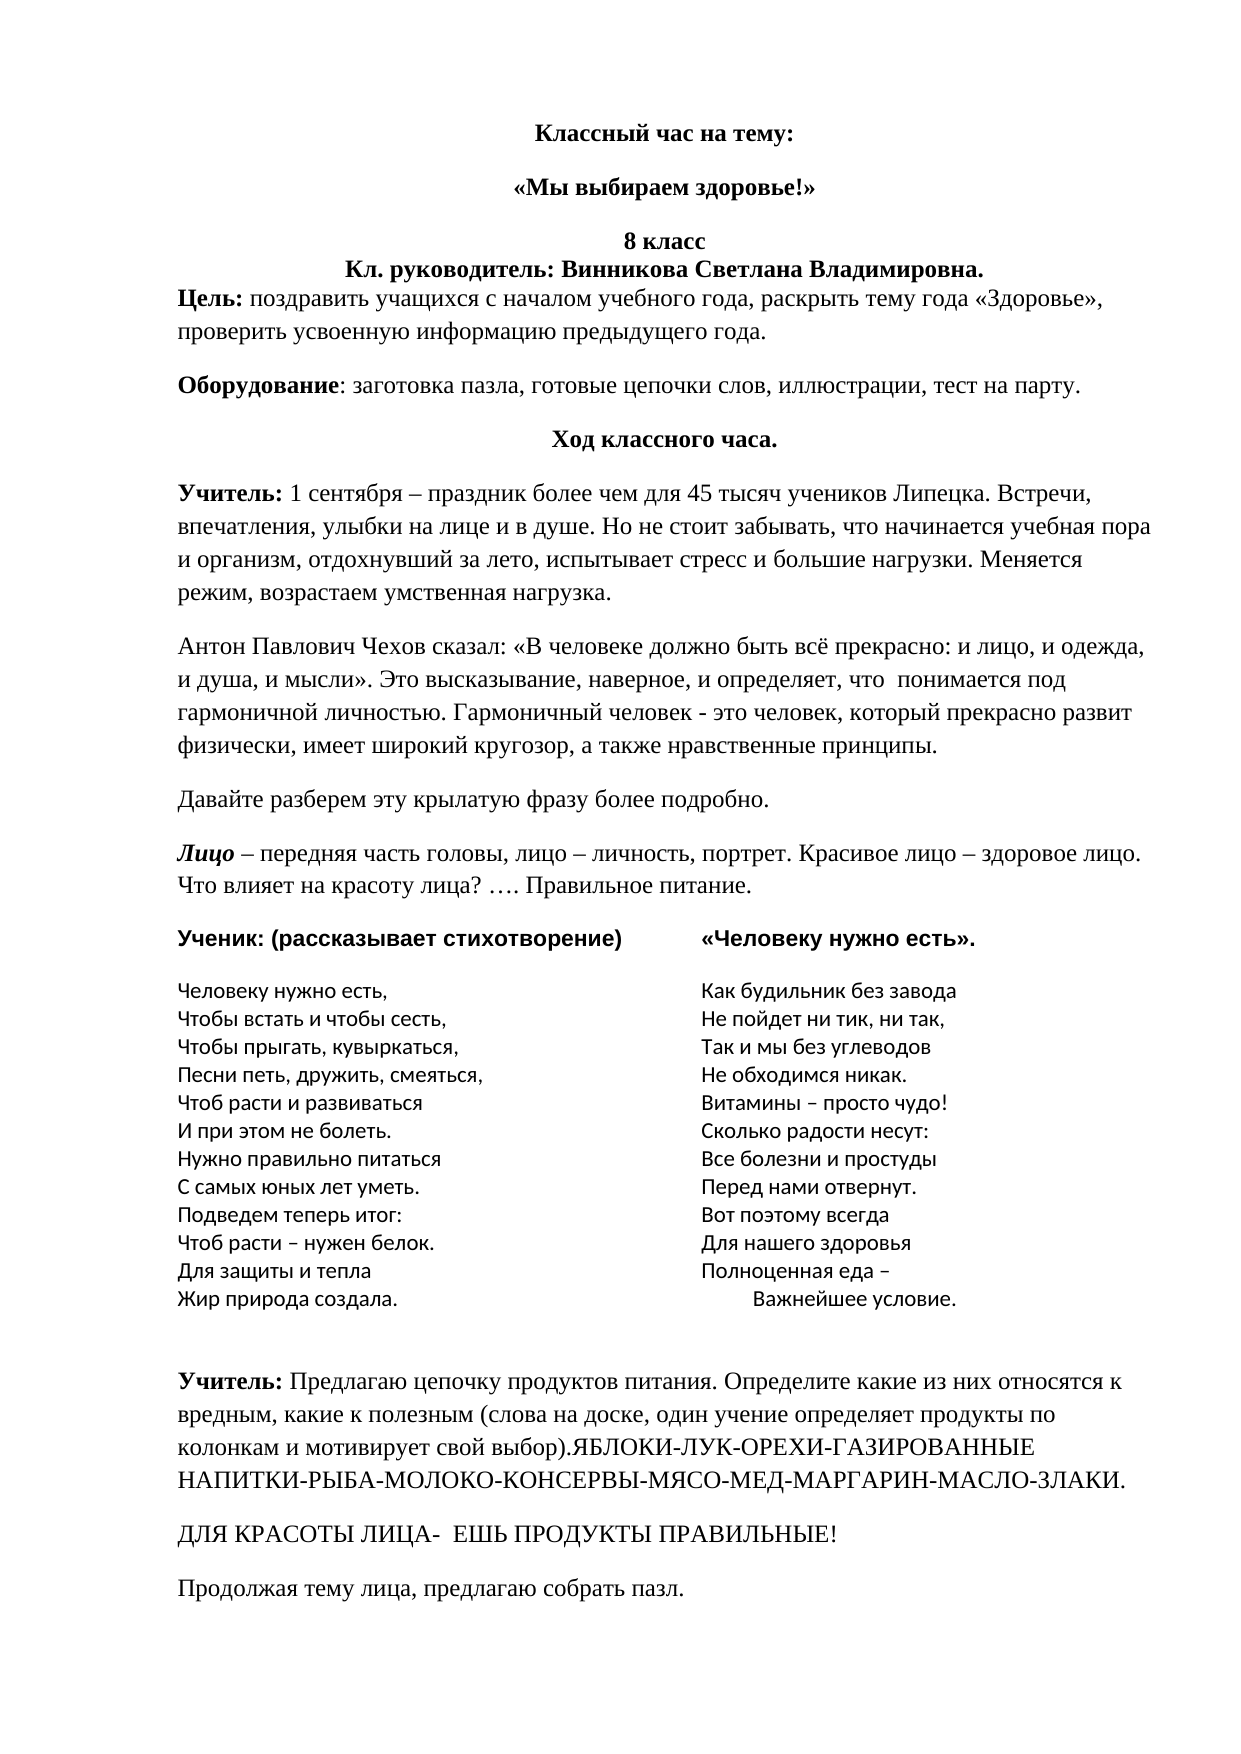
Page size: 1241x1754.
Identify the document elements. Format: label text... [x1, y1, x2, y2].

text Сколько радости несут: [701, 1116, 1152, 1144]
text Классный час на тему: [177, 118, 1152, 147]
text Оборудование: заготовка пазла, готовые цепочки слов, иллюстрации, тест на парту. [177, 370, 1152, 399]
text Ученик: (рассказывает стихотворение) [177, 924, 627, 951]
text 8 класс [177, 226, 1152, 254]
text Чтоб расти – нужен белок. [177, 1228, 627, 1256]
text Не обходимся никак. [701, 1060, 1152, 1088]
text С самых юных лет уметь. [177, 1172, 627, 1200]
text Кл. руководитель: Винникова Светлана Владимировна. [177, 254, 1152, 283]
text Как будильник без завода [701, 976, 1152, 1004]
text Перед нами отвернут. [701, 1172, 1152, 1200]
text Все болезни и простуды [701, 1144, 1152, 1172]
text Жир природа создала. [177, 1284, 627, 1312]
text Чтобы встать и чтобы сесть, [177, 1004, 627, 1032]
text Давайте разберем эту крылатую фразу более подробно. [177, 784, 1152, 812]
text Учитель: Предлагаю цепочку продуктов питания. Определите какие из них относятся к вредным, какие к полезным (слова на доске, один учение определяет продукты по колонкам и мотивирует свой выбор).ЯБЛОКИ-ЛУК-ОРЕХИ-ГАЗИРОВАННЫЕ НАПИТКИ-РЫБА-МОЛОКО-КОНСЕРВЫ-МЯСО-МЕД-МАРГАРИН-МАСЛО-ЗЛАКИ. [177, 1366, 1152, 1494]
text Для защиты и тепла [177, 1256, 627, 1284]
text Для нашего здоровья [701, 1228, 1152, 1256]
text Чтоб расти и развиваться [177, 1088, 627, 1116]
text «Человеку нужно есть». [701, 924, 1152, 951]
text Цель: поздравить учащихся с началом учебного года, раскрыть тему года «Здоровье», проверить усвоенную информацию предыдущего года. [177, 283, 1152, 345]
text Витамины – просто чудо! [701, 1088, 1152, 1116]
text Учитель: 1 сентября – праздник более чем для 45 тысяч учеников Липецка. Встречи, впечатления, улыбки на лице и в душе. Но не стоит забывать, что начинается учебная пора и организм, отдохнувший за лето, испытывает стресс и большие нагрузки. Меняется режим, возрастаем умственная нагрузка. [177, 478, 1152, 606]
text Продолжая тему лица, предлагаю собрать пазл. [177, 1573, 1152, 1601]
text И при этом не болеть. [177, 1116, 627, 1144]
text Не пойдет ни тик, ни так, [701, 1004, 1152, 1032]
text Песни петь, дружить, смеяться, [177, 1060, 627, 1088]
text Лицо – передняя часть головы, лицо – личность, портрет. Красивое лицо – здоровое лицо. Что влияет на красоту лица? …. Правильное питание. [177, 838, 1152, 899]
text Вот поэтому всегда [701, 1200, 1152, 1228]
text Антон Павлович Чехов сказал: «В человеке должно быть всё прекрасно: и лицо, и одежда, и душа, и мысли». Это высказывание, наверное, и определяет, что понимается под гармоничной личностью. Гармоничный человек - это человек, который прекрасно развит физически, имеет широкий кругозор, а также нравственные принципы. [177, 631, 1152, 759]
text Так и мы без углеводов [701, 1032, 1152, 1060]
text ДЛЯ КРАСОТЫ ЛИЦА- ЕШЬ ПРОДУКТЫ ПРАВИЛЬНЫЕ! [177, 1519, 1152, 1548]
text Человеку нужно есть, [177, 976, 627, 1004]
text Полноценная еда – [701, 1256, 1152, 1284]
text «Мы выбираем здоровье!» [177, 172, 1152, 201]
text Ход классного часа. [177, 424, 1152, 453]
text Подведем теперь итог: [177, 1200, 627, 1228]
text Нужно правильно питаться [177, 1144, 627, 1172]
text Важнейшее условие. [701, 1284, 1152, 1312]
text Чтобы прыгать, кувыркаться, [177, 1032, 627, 1060]
